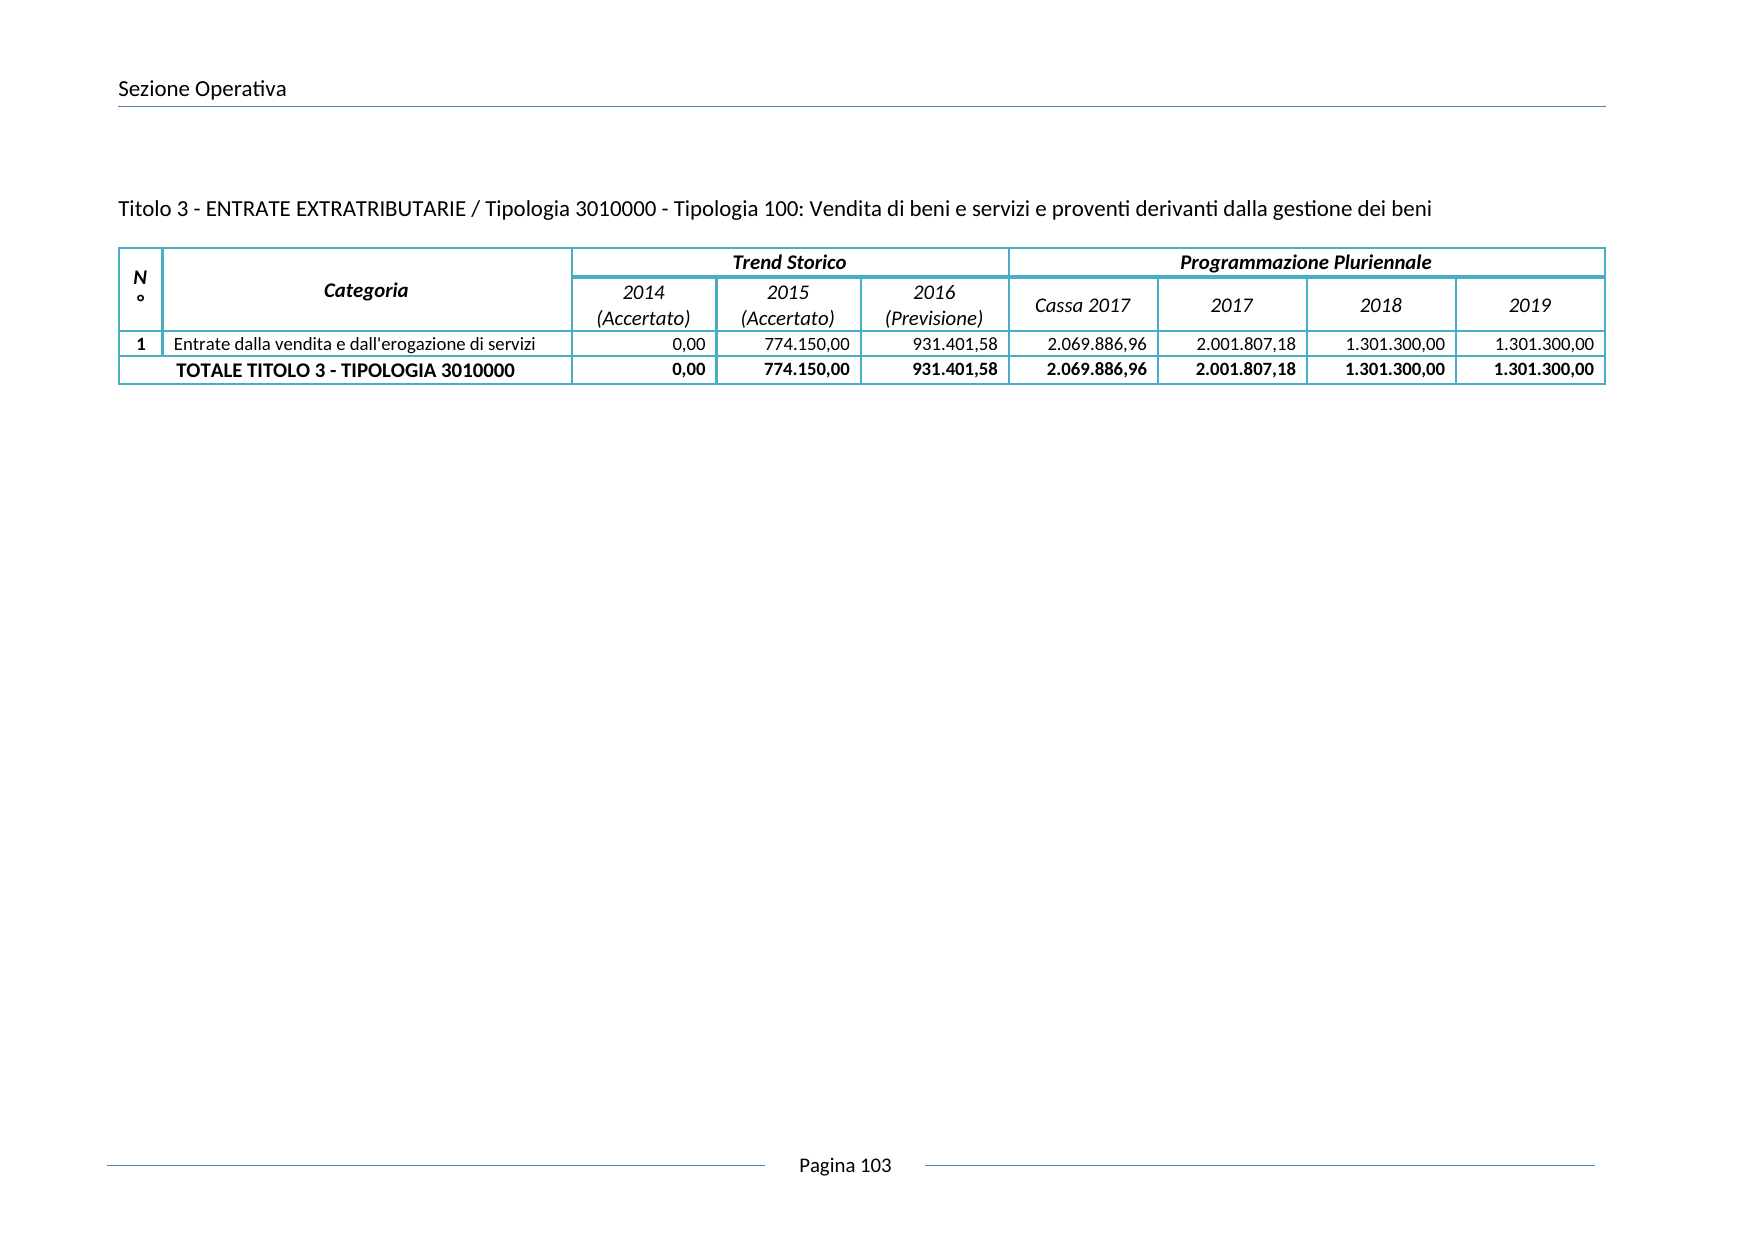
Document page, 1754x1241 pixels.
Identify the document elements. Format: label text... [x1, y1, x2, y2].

text Titolo 3 - ENTRATE EXTRATRIBUTARIE / Tipologia 3010000 - Tipologia 100: Vendita di beni e servizi e proventi derivanti dalla gestione dei beni [118, 194, 1606, 222]
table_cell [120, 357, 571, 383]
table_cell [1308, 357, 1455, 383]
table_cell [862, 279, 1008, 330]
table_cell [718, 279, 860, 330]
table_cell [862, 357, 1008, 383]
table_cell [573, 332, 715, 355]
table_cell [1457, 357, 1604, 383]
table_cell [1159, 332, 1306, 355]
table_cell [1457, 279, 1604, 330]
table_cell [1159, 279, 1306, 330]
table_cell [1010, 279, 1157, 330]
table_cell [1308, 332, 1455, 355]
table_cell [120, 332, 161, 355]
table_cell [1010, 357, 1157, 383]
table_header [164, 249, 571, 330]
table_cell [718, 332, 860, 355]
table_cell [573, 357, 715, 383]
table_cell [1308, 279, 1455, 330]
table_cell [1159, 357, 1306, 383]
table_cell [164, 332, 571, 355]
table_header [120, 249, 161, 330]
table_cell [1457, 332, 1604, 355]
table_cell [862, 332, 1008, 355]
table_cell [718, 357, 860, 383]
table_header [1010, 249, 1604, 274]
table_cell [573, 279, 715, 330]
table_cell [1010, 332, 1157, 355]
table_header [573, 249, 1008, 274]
